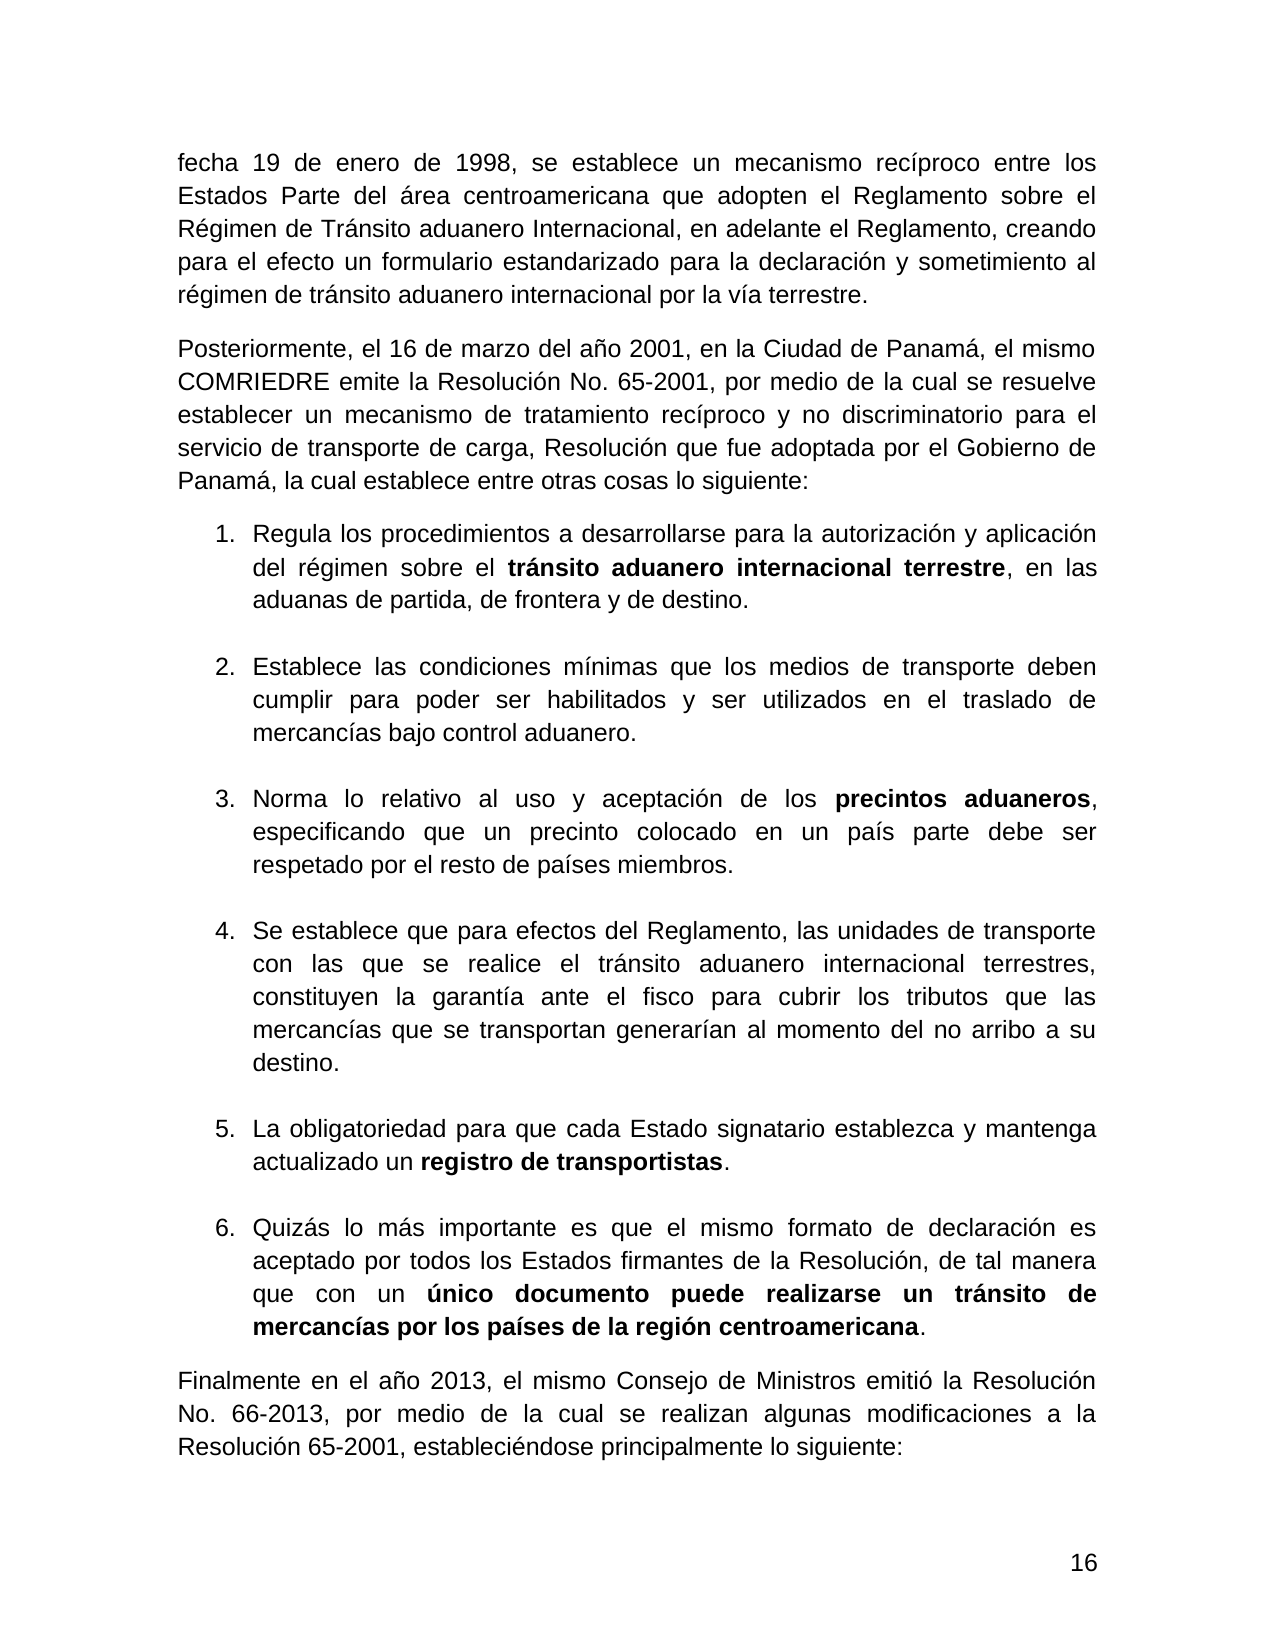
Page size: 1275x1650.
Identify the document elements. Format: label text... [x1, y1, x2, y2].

list La obligatoriedad para que cada Estado signatario establezca y mantenga actualizado un registro de transportistas. [215, 1114, 1098, 1176]
list Establece las condiciones mínimas que los medios de transporte deben cumplir para poder ser habilitados y ser utilizados en el traslado de mercancías bajo control aduanero. [215, 652, 1098, 746]
list Norma lo relativo al uso y aceptación de los precintos aduaneros, especificando que un precinto colocado en un país parte debe ser respetado por el resto de países miembros. [215, 784, 1098, 878]
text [177, 148, 1098, 308]
list Se establece que para efectos del Reglamento, las unidades de transporte con las que se realice el tránsito aduanero internacional terrestres, constituyen la garantía ante el fisco para cubrir los tributos que las mercancías que se transportan generarían al momento del no arribo a su destino. [215, 916, 1098, 1077]
text Posteriormente, el 16 de marzo del año 2001, en la Ciudad de Panamá, el mismo COMRIEDRE emite la Resolución No. 65-2001, por medio de la cual se resuelve establecer un mecanismo de tratamiento recíproco y no discriminatorio para el servicio de transporte de carga, Resolución que fue adoptada por el Gobierno de Panamá, la cual establece entre otras cosas lo siguiente: [177, 333, 1098, 494]
list Quizás lo más importante es que el mismo formato de declaración es aceptado por todos los Estados firmantes de la Resolución, de tal manera que con un único documento puede realizarse un tránsito de mercancías por los países de la región centroamericana. [215, 1213, 1098, 1341]
text Finalmente en el año 2013, el mismo Consejo de Ministros emitió la Resolución No. 66-2013, por medio de la cual se realizan algunas modificaciones a la Resolución 65-2001, estableciéndose principalmente lo siguiente: [177, 1366, 1098, 1461]
list Regula los procedimientos a desarrollarse para la autorización y aplicación del régimen sobre el tránsito aduanero internacional terrestre, en las aduanas de partida, de frontera y de destino. [215, 519, 1098, 614]
